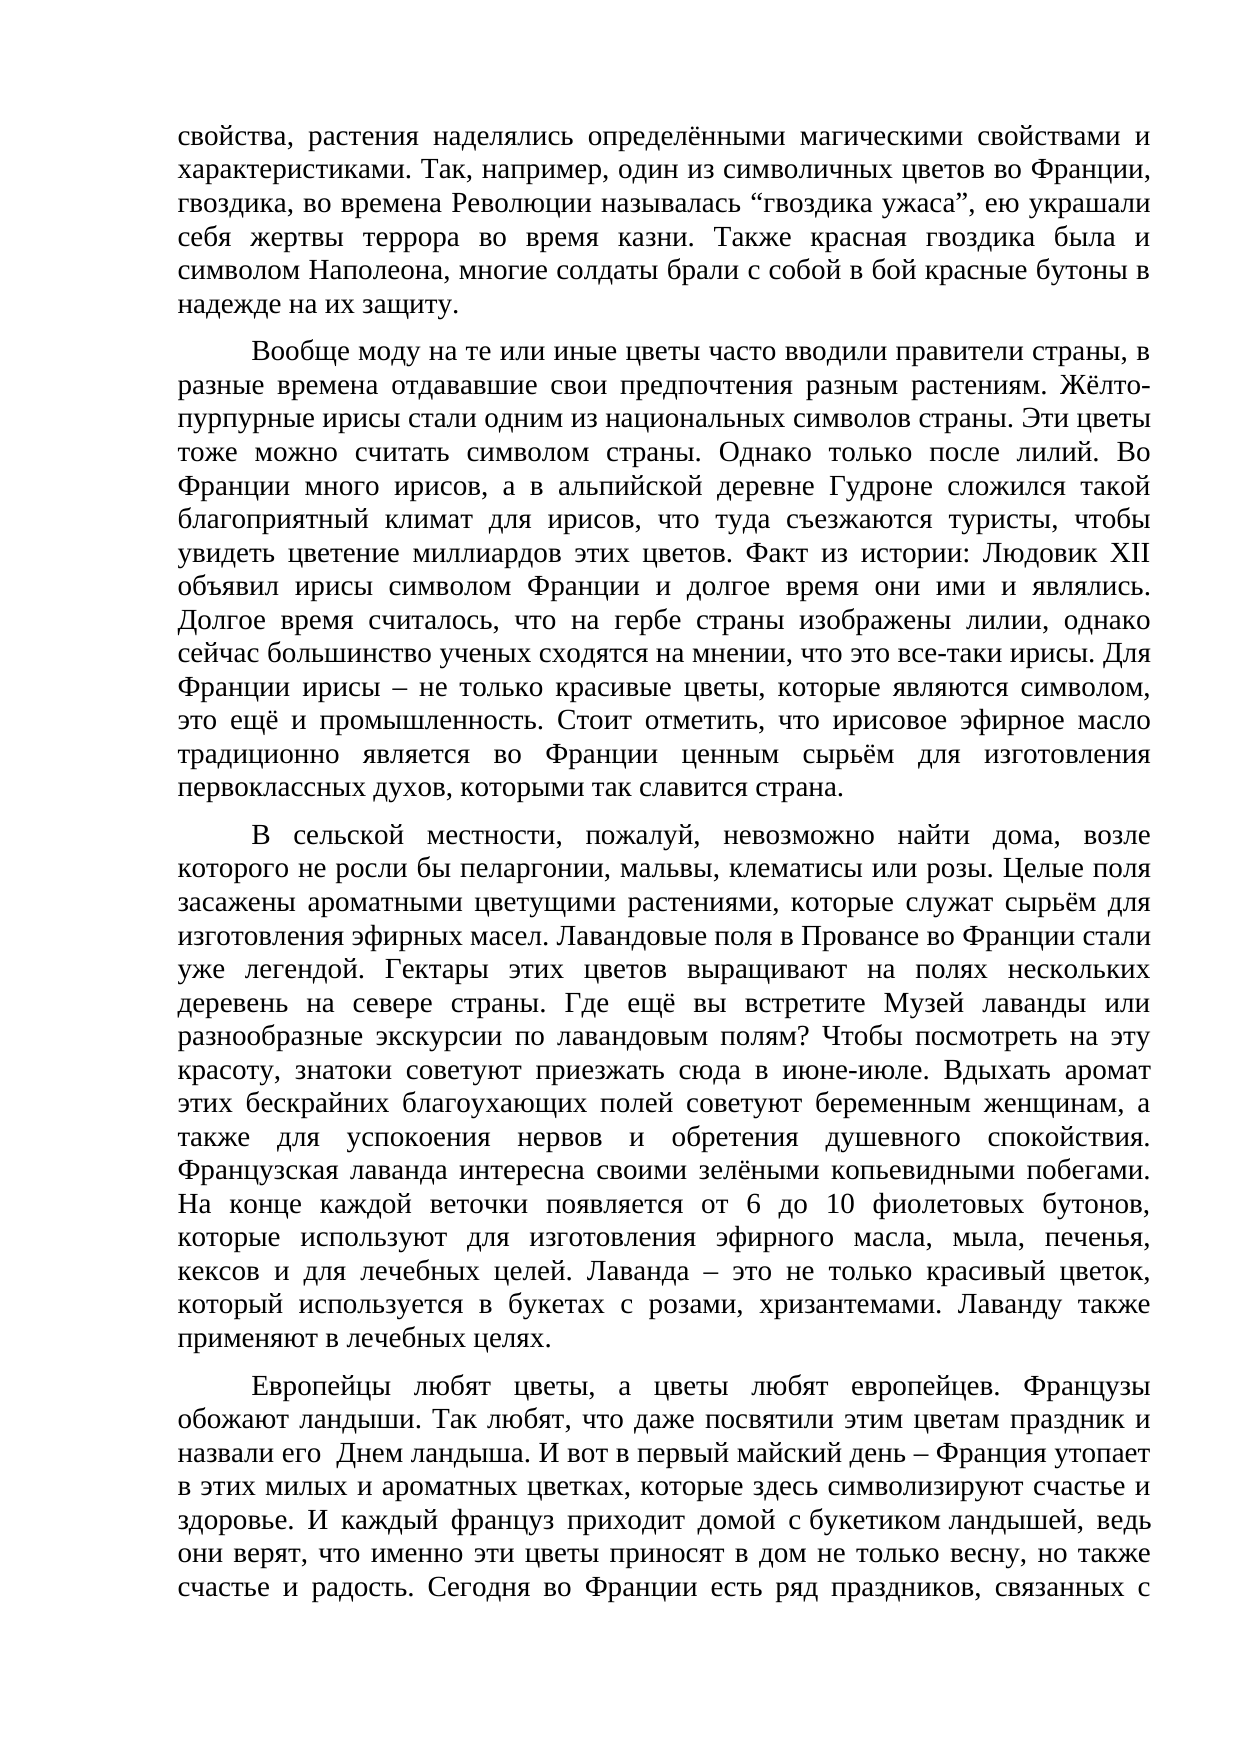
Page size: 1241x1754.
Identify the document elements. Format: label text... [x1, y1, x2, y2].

text Вообще моду на те или иные цветы часто вводили правители страны, в разные времена отдававшие свои предпочтения разным растениям. Жёлто-пурпурные ирисы стали одним из национальных символов страны. Эти цветы тоже можно считать символом страны. Однако только после лилий. Во Франции много ирисов, а в альпийской деревне Гудроне сложился такой благоприятный климат для ирисов, что туда съезжаются туристы, чтобы увидеть цветение миллиардов этих цветов. Факт из истории: Людовик XII объявил ирисы символом Франции и долгое время они ими и являлись. Долгое время считалось, что на гербе страны изображены лилии, однако сейчас большинство ученых сходятся на мнении, что это все-таки ирисы. Для Франции ирисы – не только красивые цветы, которые являются символом, это ещё и промышленность. Стоит отметить, что ирисовое эфирное масло традиционно является во Франции ценным сырьём для изготовления первоклассных духов, которыми так славится страна. [177, 333, 1152, 803]
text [177, 118, 1152, 319]
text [177, 1368, 1152, 1603]
text В сельской местности, пожалуй, невозможно найти дома, возле которого не росли бы пеларгонии, мальвы, клематисы или розы. Целые поля засажены ароматными цветущими растениями, которые служат сырьём для изготовления эфирных масел. Лавандовые поля в Провансе во Франции стали уже легендой. Гектары этих цветов выращивают на полях нескольких деревень на севере страны. Где ещё вы встретите Музей лаванды или разнообразные экскурсии по лавандовым полям? Чтобы посмотреть на эту красоту, знатоки советуют приезжать сюда в июне-июле. Вдыхать аромат этих бескрайних благоухающих полей советуют беременным женщинам, а также для успокоения нервов и обретения душевного спокойствия. Французская лаванда интересна своими зелёными копьевидными побегами. На конце каждой веточки появляется от 6 до 10 фиолетовых бутонов, которые используют для изготовления эфирного масла, мыла, печенья, кексов и для лечебных целей. Лаванда – это не только красивый цветок, который используется в букетах с розами, хризантемами. Лаванду также применяют в лечебных целях. [177, 817, 1152, 1354]
